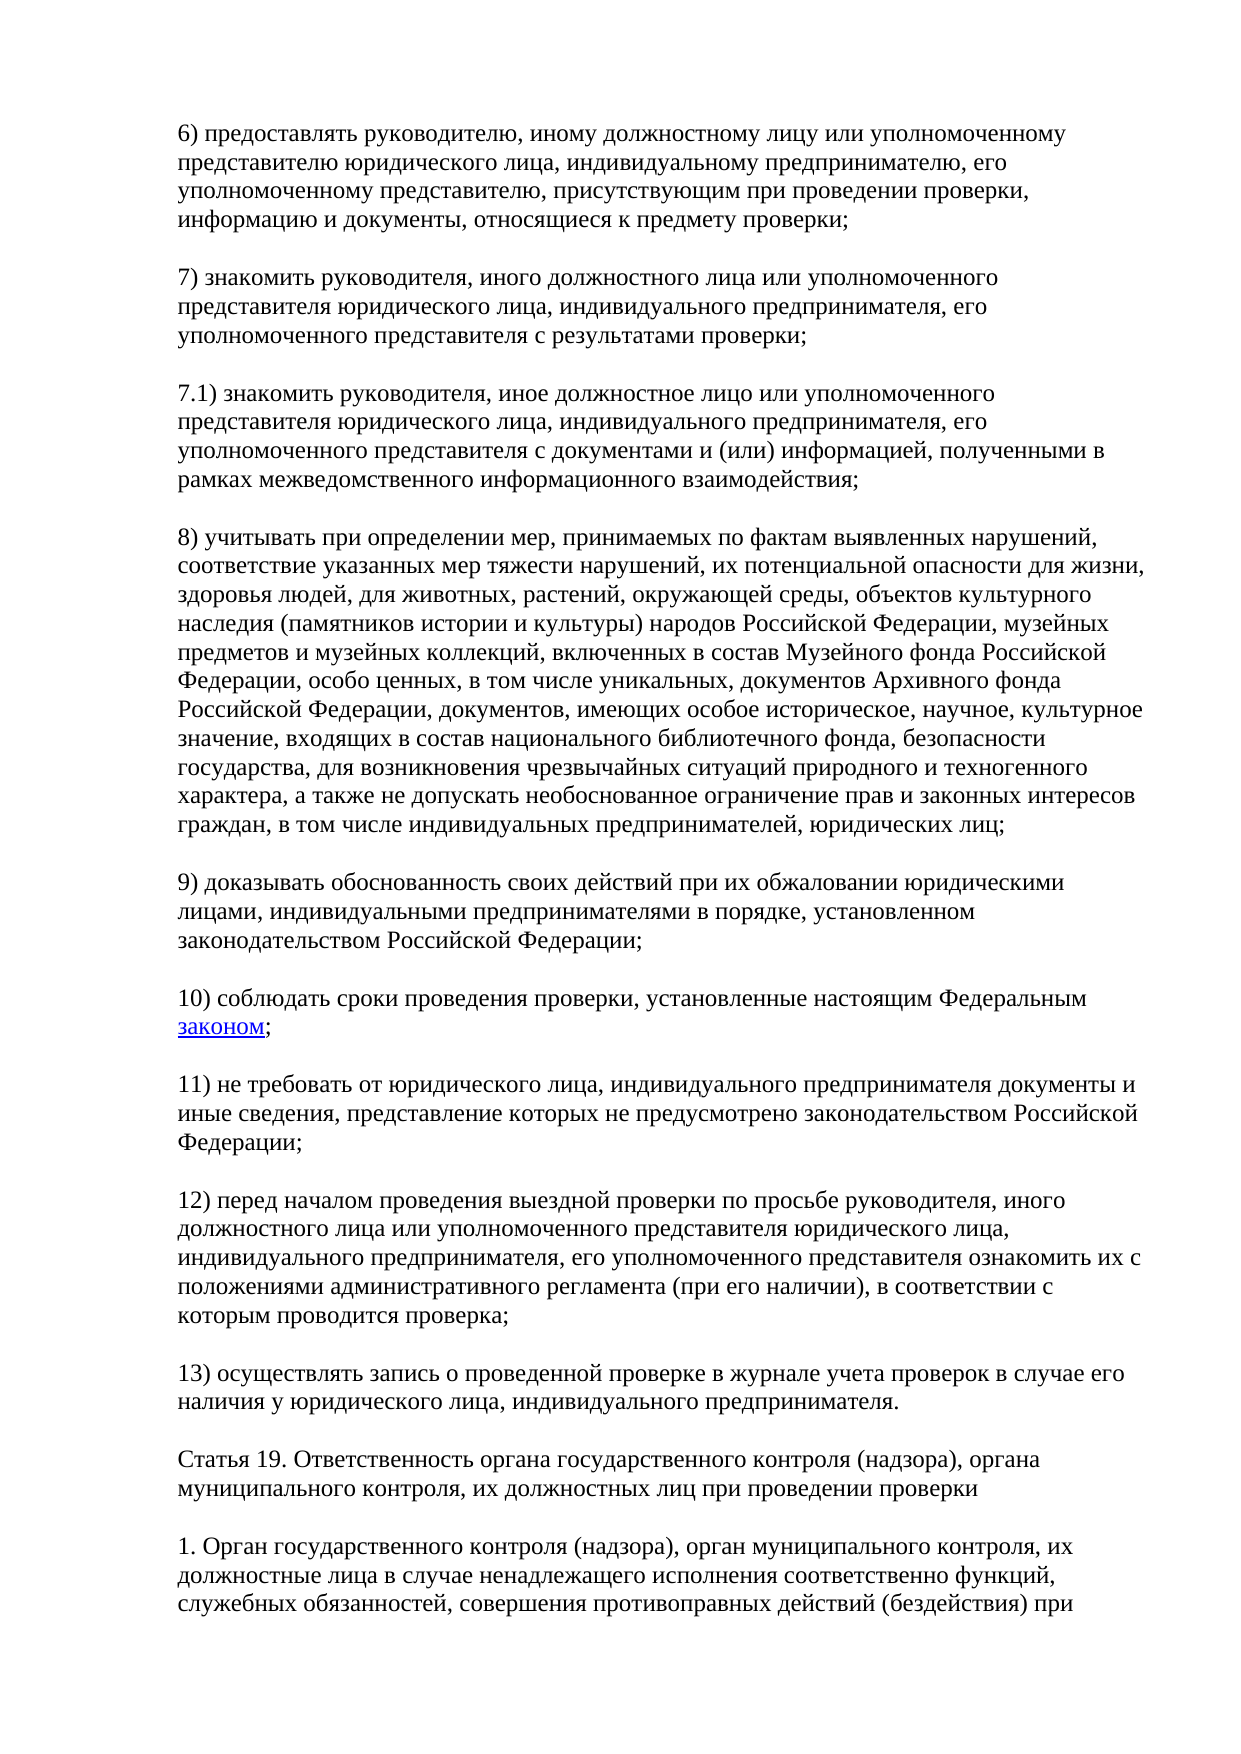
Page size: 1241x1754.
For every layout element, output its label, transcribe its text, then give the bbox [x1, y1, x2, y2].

text 10) соблюдать сроки проведения проверки, установленные настоящим Федеральным законом; [177, 983, 1152, 1040]
text 13) осуществлять запись о проведенной проверке в журнале учета проверок в случае его наличия у юридического лица, индивидуального предпринимателя. [177, 1358, 1152, 1415]
text 11) не требовать от юридического лица, индивидуального предпринимателя документы и иные сведения, представление которых не предусмотрено законодательством Российской Федерации; [177, 1069, 1152, 1156]
text 8) учитывать при определении мер, принимаемых по фактам выявленных нарушений, соответствие указанных мер тяжести нарушений, их потенциальной опасности для жизни, здоровья людей, для животных, растений, окружающей среды, объектов культурного наследия (памятников истории и культуры) народов Российской Федерации, музейных предметов и музейных коллекций, включенных в состав Музейного фонда Российской Федерации, особо ценных, в том числе уникальных, документов Архивного фонда Российской Федерации, документов, имеющих особое историческое, научное, культурное значение, входящих в состав национального библиотечного фонда, безопасности государства, для возникновения чрезвычайных ситуаций природного и техногенного характера, а также не допускать необоснованное ограничение прав и законных интересов граждан, в том числе индивидуальных предпринимателей, юридических лиц; [177, 522, 1152, 838]
text 7.1) знакомить руководителя, иное должностное лицо или уполномоченного представителя юридического лица, индивидуального предпринимателя, его уполномоченного представителя с документами и (или) информацией, полученными в рамках межведомственного информационного взаимодействия; [177, 378, 1152, 493]
text 12) перед началом проведения выездной проверки по просьбе руководителя, иного должностного лица или уполномоченного представителя юридического лица, индивидуального предпринимателя, его уполномоченного представителя ознакомить их с положениями административного регламента (при его наличии), в соответствии с которым проводится проверка; [177, 1185, 1152, 1328]
text 9) доказывать обоснованность своих действий при их обжаловании юридическими лицами, индивидуальными предпринимателями в порядке, установленном законодательством Российской Федерации; [177, 867, 1152, 953]
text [177, 1531, 1152, 1617]
text 6) предоставлять руководителю, иному должностному лицу или уполномоченному представителю юридического лица, индивидуальному предпринимателю, его уполномоченному представителю, присутствующим при проведении проверки, информацию и документы, относящиеся к предмету проверки; [177, 118, 1152, 233]
text Статья 19. Ответственность органа государственного контроля (надзора), органа муниципального контроля, их должностных лиц при проведении проверки [177, 1444, 1152, 1502]
text 7) знакомить руководителя, иного должностного лица или уполномоченного представителя юридического лица, индивидуального предпринимателя, его уполномоченного представителя с результатами проверки; [177, 262, 1152, 348]
